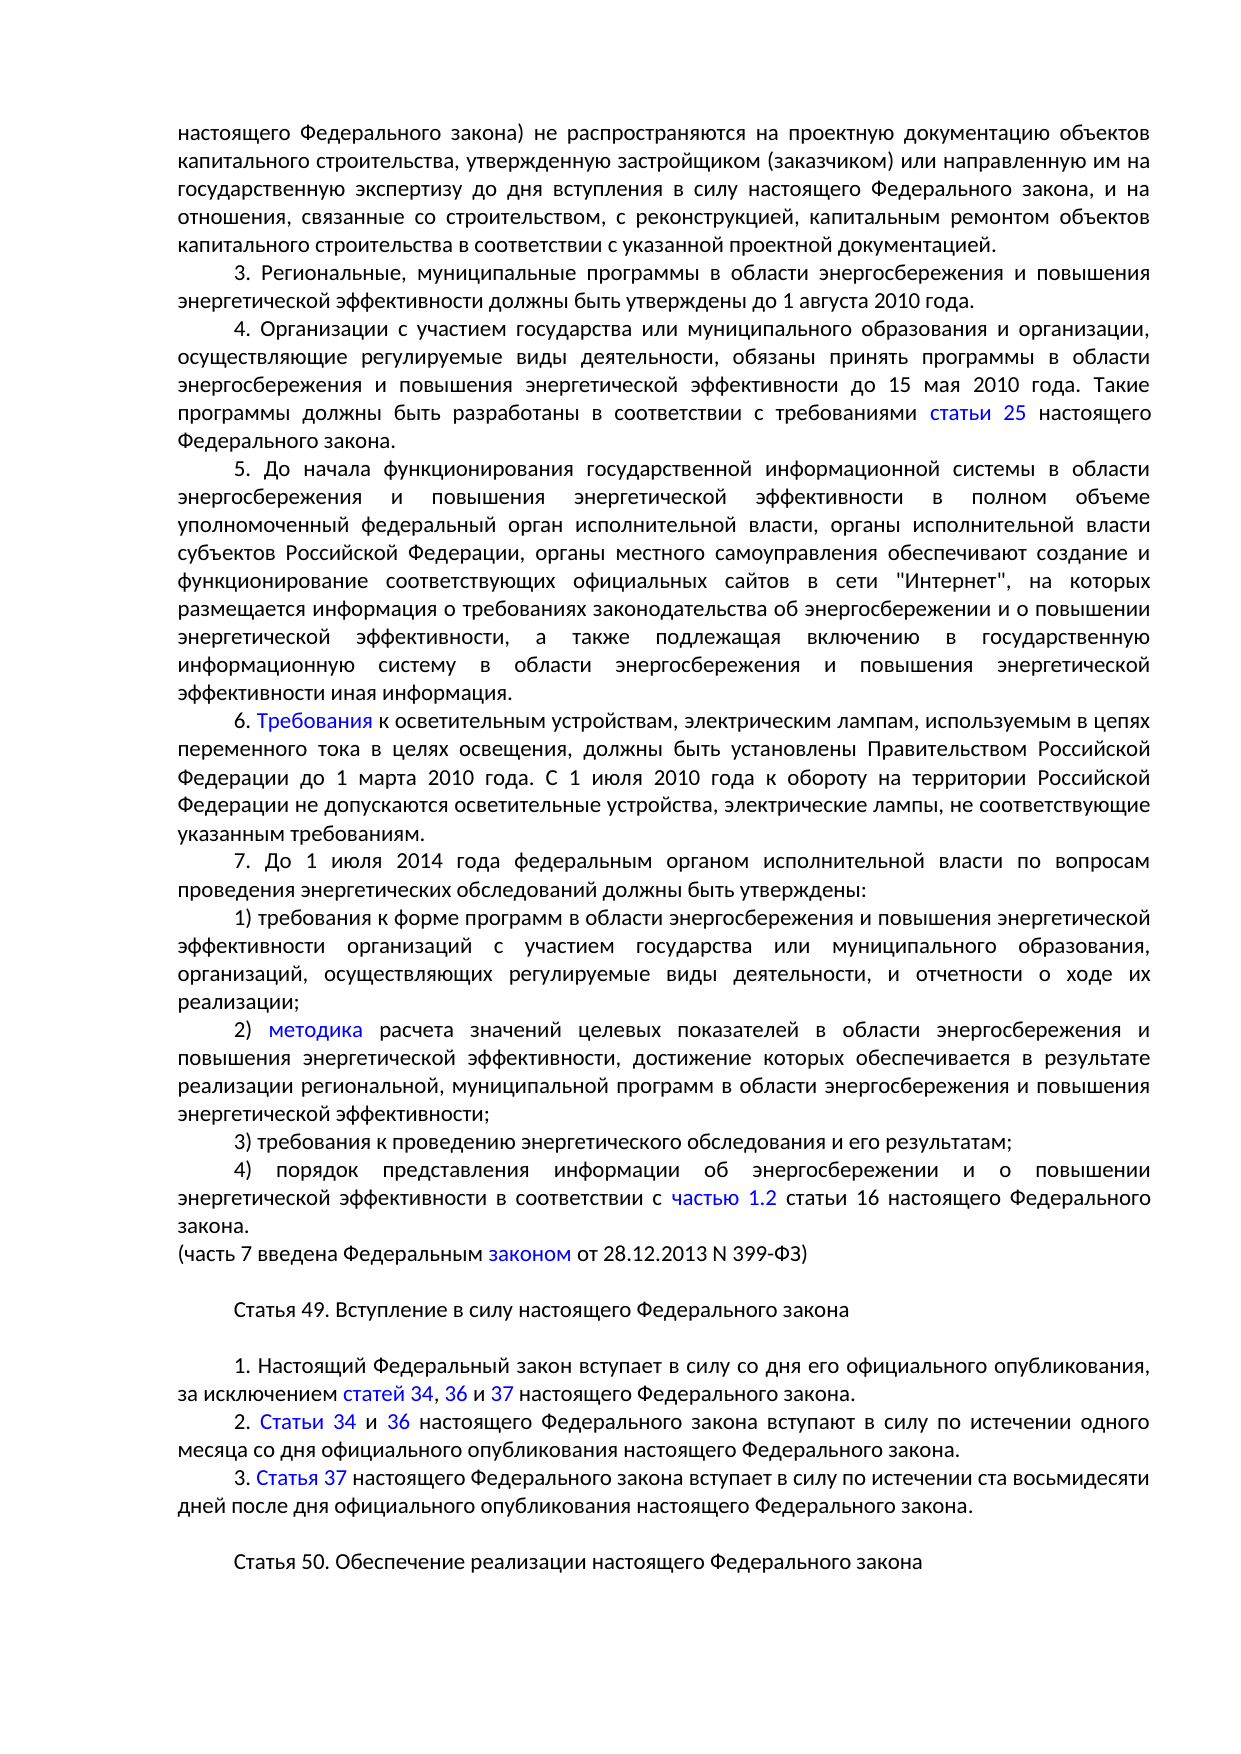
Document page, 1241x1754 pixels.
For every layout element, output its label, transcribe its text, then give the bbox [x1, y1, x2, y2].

text 5. До начала функционирования государственной информационной системы в области энергосбережения и повышения энергетической эффективности в полном объеме уполномоченный федеральный орган исполнительной власти, органы исполнительной власти субъектов Российской Федерации, органы местного самоуправления обеспечивают создание и функционирование соответствующих официальных сайтов в сети "Интернет", на которых размещается информация о требованиях законодательства об энергосбережении и о повышении энергетической эффективности, а также подлежащая включению в государственную информационную систему в области энергосбережения и повышения энергетической эффективности иная информация. [177, 454, 1152, 707]
text (часть 7 введена Федеральным законом от 28.12.2013 N 399-ФЗ) [177, 1239, 1152, 1267]
text 2. Статьи 34 и 36 настоящего Федерального закона вступают в силу по истечении одного месяца со дня официального опубликования настоящего Федерального закона. [177, 1407, 1152, 1463]
text 2) методика расчета значений целевых показателей в области энергосбережения и повышения энергетической эффективности, достижение которых обеспечивается в результате реализации региональной, муниципальной программ в области энергосбережения и повышения энергетической эффективности; [177, 1015, 1152, 1127]
text Статья 50. Обеспечение реализации настоящего Федерального закона [177, 1547, 1152, 1575]
text 6. Требования к осветительным устройствам, электрическим лампам, используемым в цепях переменного тока в целях освещения, должны быть установлены Правительством Российской Федерации до 1 марта 2010 года. С 1 июля 2010 года к обороту на территории Российской Федерации не допускаются осветительные устройства, электрические лампы, не соответствующие указанным требованиям. [177, 707, 1152, 847]
text 4) порядок представления информации об энергосбережении и о повышении энергетической эффективности в соответствии с частью 1.2 статьи 16 настоящего Федерального закона. [177, 1155, 1152, 1239]
text Статья 49. Вступление в силу настоящего Федерального закона [177, 1295, 1152, 1323]
text 3) требования к проведению энергетического обследования и его результатам; [177, 1127, 1152, 1155]
text 1. Настоящий Федеральный закон вступает в силу со дня его официального опубликования, за исключением статей 34, 36 и 37 настоящего Федерального закона. [177, 1351, 1152, 1407]
text 4. Организации с участием государства или муниципального образования и организации, осуществляющие регулируемые виды деятельности, обязаны принять программы в области энергосбережения и повышения энергетической эффективности до 15 мая 2010 года. Такие программы должны быть разработаны в соответствии с требованиями статьи 25 настоящего Федерального закона. [177, 314, 1152, 454]
text 7. До 1 июля 2014 года федеральным органом исполнительной власти по вопросам проведения энергетических обследований должны быть утверждены: [177, 847, 1152, 903]
text 3. Статья 37 настоящего Федерального закона вступает в силу по истечении ста восьмидесяти дней после дня официального опубликования настоящего Федерального закона. [177, 1463, 1152, 1519]
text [177, 118, 1152, 258]
text 3. Региональные, муниципальные программы в области энергосбережения и повышения энергетической эффективности должны быть утверждены до 1 августа 2010 года. [177, 258, 1152, 314]
text 1) требования к форме программ в области энергосбережения и повышения энергетической эффективности организаций с участием государства или муниципального образования, организаций, осуществляющих регулируемые виды деятельности, и отчетности о ходе их реализации; [177, 903, 1152, 1015]
